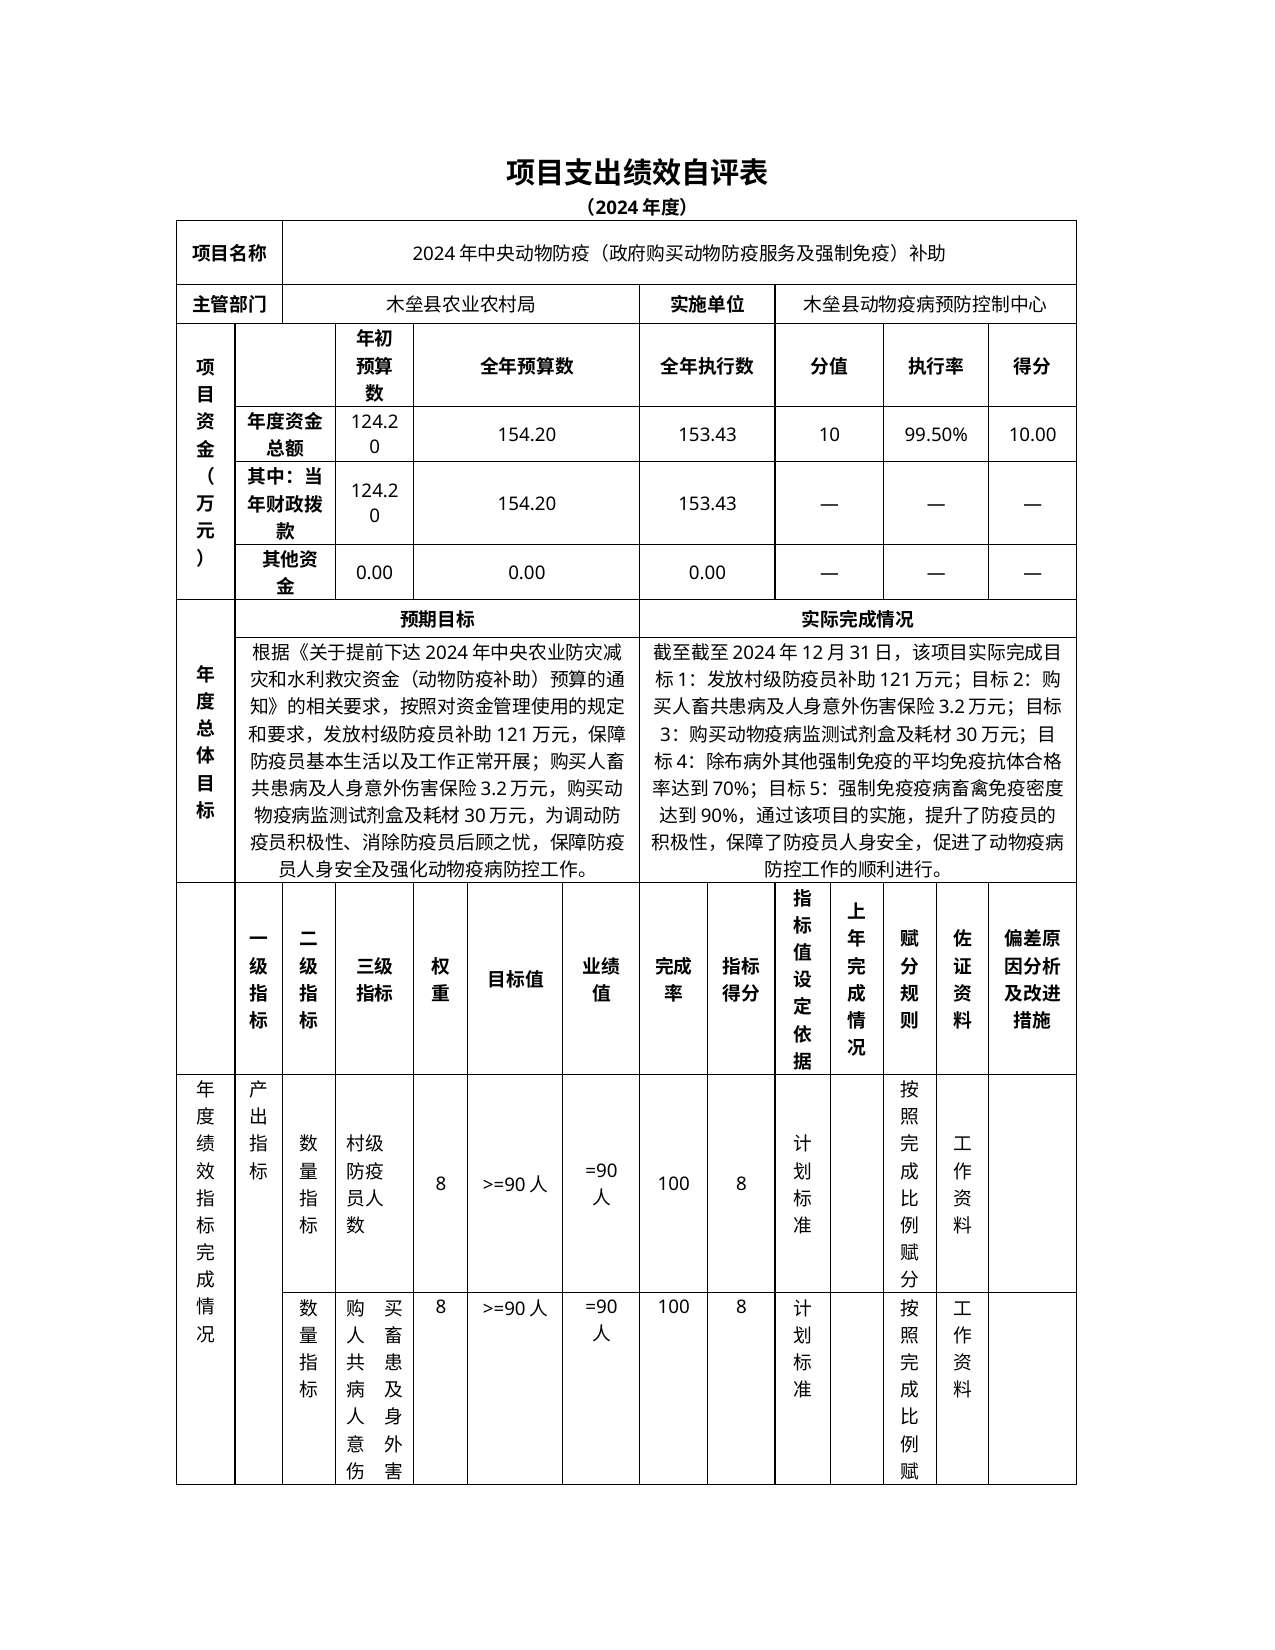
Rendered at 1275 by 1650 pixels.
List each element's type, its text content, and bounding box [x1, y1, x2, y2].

table_cell 年度资金总额 [236, 407, 335, 461]
table_cell [989, 1293, 1076, 1483]
table_cell 153.43 [640, 462, 774, 544]
table_cell 实际完成情况 [640, 600, 1076, 637]
table_cell 根据《关于提前下达2024年中央农业防灾减灾和水利救灾资金（动物防疫补助）预算的通知》的相关要求，按照对资金管理使用的规定和要求，发放村级防疫员补助121万元，保障防疫员基本生活以及工作正常开展；购买人畜共患病及人身意外伤害保险3.2万元，购买动物疫病监测试剂盒及耗材30万元，为调动防疫员积极性、消除防疫员后顾之忧，保障防疫员人身安全及强化动物疫病防控工作。 [236, 638, 639, 882]
table_cell — [884, 545, 988, 599]
table_cell >=90人 [468, 1293, 562, 1483]
table_cell =90人 [563, 1293, 639, 1483]
table_cell 全年预算数 [414, 324, 639, 406]
table_cell 8 [708, 1293, 774, 1483]
table_cell 业绩值 [563, 883, 639, 1074]
table_cell 数量指标 [283, 1293, 335, 1483]
table_cell 三级指标 [336, 883, 413, 1074]
table_cell 指标得分 [708, 883, 774, 1074]
table_cell 0.00 [640, 545, 774, 599]
table_cell 153.43 [640, 407, 774, 461]
table_cell >=90人 [468, 1075, 562, 1292]
table_cell 购买人畜共患病及人身意外伤害保险人数量 [336, 1293, 413, 1483]
table_cell 124.20 [336, 407, 413, 461]
table_cell 其中：当年财政拨款 [236, 462, 335, 544]
table_cell 村级防疫员人数 [336, 1075, 413, 1292]
table_cell [831, 1293, 883, 1483]
table_cell — [776, 545, 883, 599]
table_cell 赋分规则 [884, 883, 936, 1074]
table_cell 一级指标 [236, 883, 282, 1074]
table_cell 预期目标 [236, 600, 639, 637]
table_cell 主管部门 [177, 285, 282, 323]
table_cell 截至截至2024年12月31日，该项目实际完成目标1：发放村级防疫员补助121万元；目标2：购买人畜共患病及人身意外伤害保险3.2万元；目标3：购买动物疫病监测试剂盒及耗材30万元；目标4：除布病外其他强制免疫的平均免疫抗体合格率达到70%；目标5：强制免疫疫病畜禽免疫密度达到90%，通过该项目的实施，提升了防疫员的积极性，保障了防疫员人身安全，促进了动物疫病防控工作的顺利进行。 [640, 638, 1076, 882]
table_cell 其他资金 [236, 545, 335, 599]
table_cell 计划标准 [776, 1293, 830, 1483]
table_cell 100 [640, 1293, 707, 1483]
table_cell 10.00 [989, 407, 1076, 461]
table_cell 0.00 [414, 545, 639, 599]
table_cell 按照完成比例赋分 [884, 1075, 936, 1292]
table_cell 得分 [989, 324, 1076, 406]
table_cell 按照完成比例赋分 [884, 1293, 936, 1483]
table_cell [236, 324, 335, 406]
table_cell 计划标准 [776, 1075, 830, 1292]
table_cell 木垒县动物疫病预防控制中心 [776, 285, 1076, 323]
table_cell — [989, 545, 1076, 599]
table_cell 权重 [414, 883, 467, 1074]
table_cell 154.20 [414, 407, 639, 461]
table_cell [989, 1075, 1076, 1292]
table_cell — [989, 462, 1076, 544]
table_cell 124.20 [336, 462, 413, 544]
text 项目支出绩效自评表 [187, 150, 1087, 192]
table_cell [831, 1075, 883, 1292]
table_cell 8 [414, 1293, 467, 1483]
table_cell 工作资料 [937, 1293, 988, 1483]
table_cell — [776, 462, 883, 544]
table_cell 数量指标 [283, 1075, 335, 1292]
table_cell 目标值 [468, 883, 562, 1074]
table_cell 执行率 [884, 324, 988, 406]
table_cell 年度绩效指标完成情况 [177, 1075, 234, 1483]
table_cell 工作资料 [937, 1075, 988, 1292]
table_cell 154.20 [414, 462, 639, 544]
table_cell 全年执行数 [640, 324, 774, 406]
table_cell 100 [640, 1075, 707, 1292]
table_cell 年度总体目标 [177, 600, 234, 882]
table_cell 完成率 [640, 883, 707, 1074]
table_cell 10 [776, 407, 883, 461]
table_cell 产出指标 [236, 1075, 282, 1483]
table_cell 木垒县农业农村局 [283, 285, 639, 323]
table_cell 偏差原因分析及改进措施 [989, 883, 1076, 1074]
table_cell 实施单位 [640, 285, 774, 323]
text （2024年度） [187, 192, 1087, 219]
table_cell — [884, 462, 988, 544]
table_cell 指标值设定依据 [776, 883, 830, 1074]
table_cell 分值 [776, 324, 883, 406]
table_cell 佐证资料 [937, 883, 988, 1074]
table_cell 项目资金 （万元） [177, 324, 234, 599]
table_cell 99.50% [884, 407, 988, 461]
table_cell 8 [708, 1075, 774, 1292]
table_cell 上年完成情况 [831, 883, 883, 1074]
table_header 2024年中央动物防疫（政府购买动物防疫服务及强制免疫）补助 [283, 221, 1076, 283]
table_cell 0.00 [336, 545, 413, 599]
table_cell =90人 [563, 1075, 639, 1292]
table_cell 二级指标 [283, 883, 335, 1074]
table_header 项目名称 [177, 221, 282, 283]
table_cell 8 [414, 1075, 467, 1292]
table_cell [177, 883, 234, 1074]
table_cell 年初预算数 [336, 324, 413, 406]
